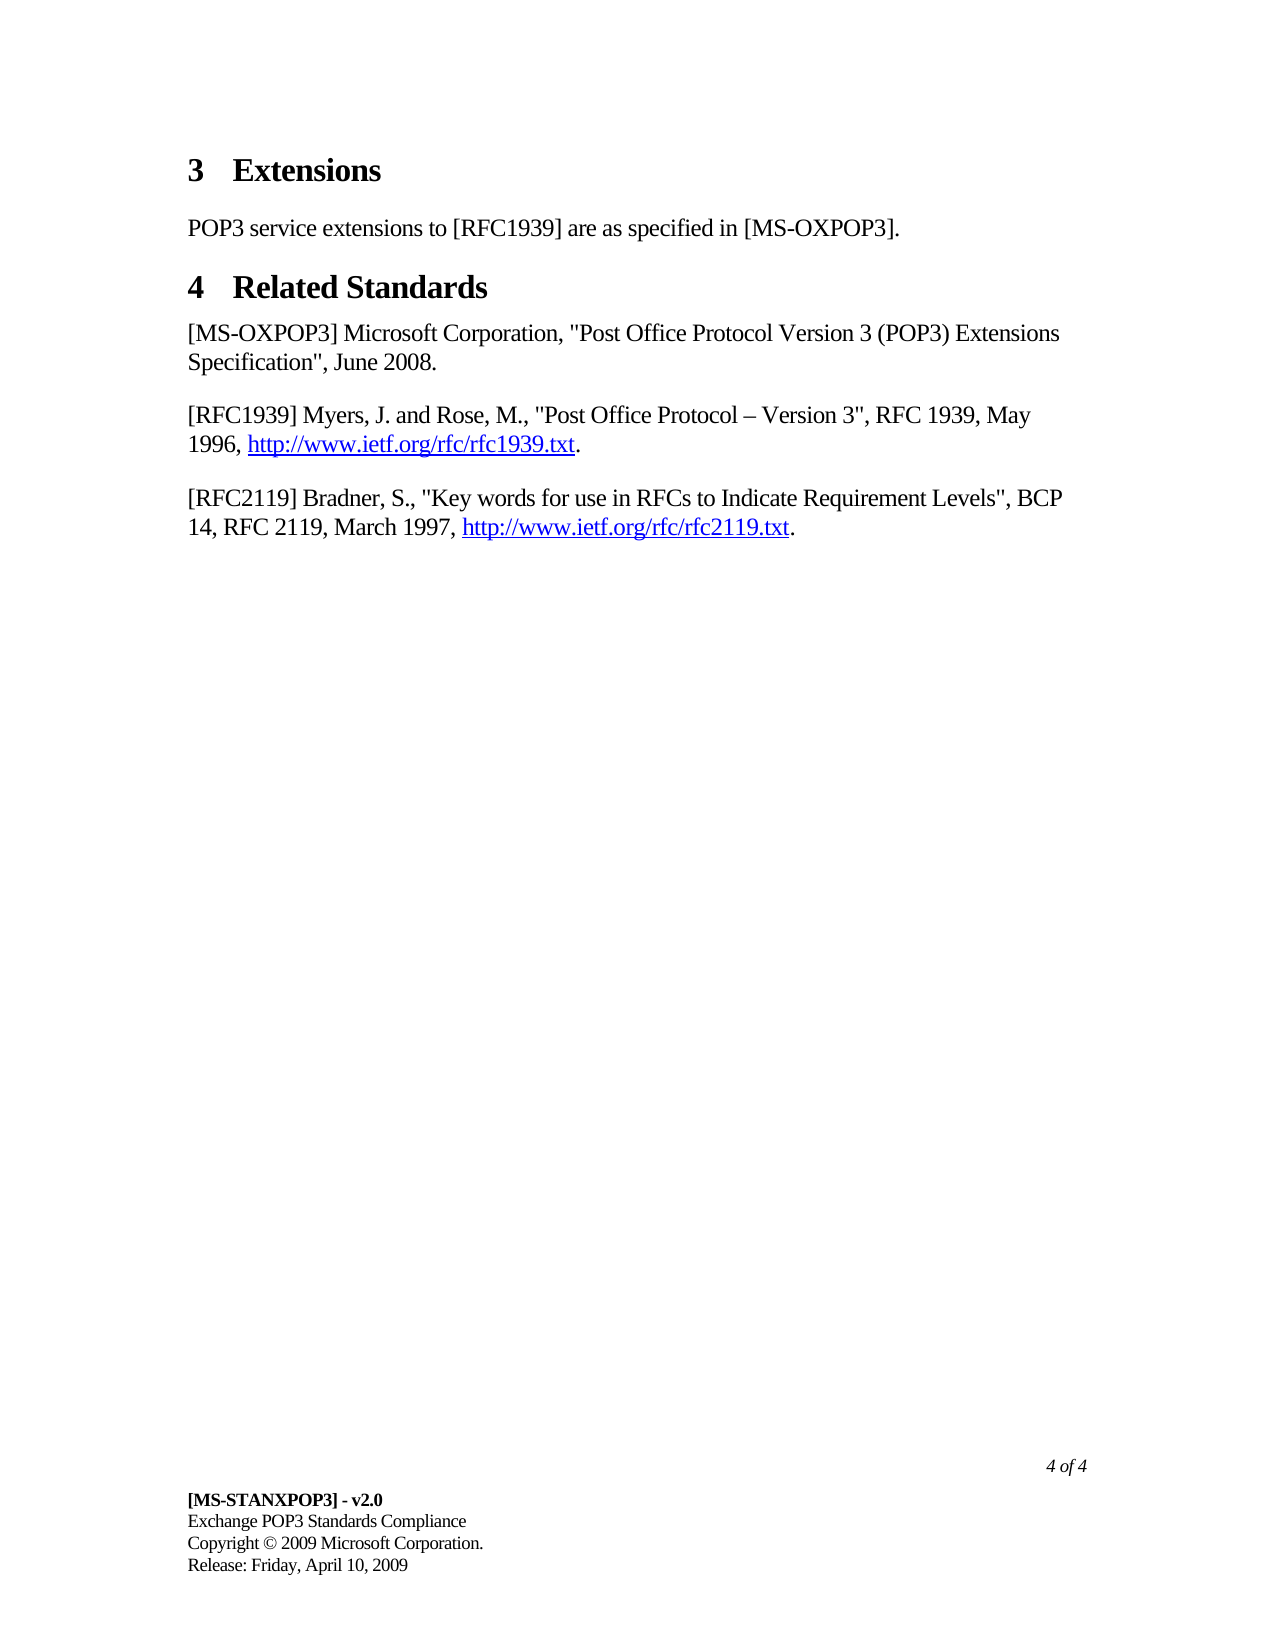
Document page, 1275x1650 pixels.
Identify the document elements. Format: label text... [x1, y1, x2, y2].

subtitle Extensions [187, 150, 1087, 188]
subtitle Related Standards [187, 267, 1087, 305]
text [RFC2119] Bradner, S., "Key words for use in RFCs to Indicate Requirement Levels", BCP 14, RFC 2119, March 1997, http://www.ietf.org/rfc/rfc2119.txt. [187, 483, 1087, 540]
text POP3 service extensions to [RFC1939] are as specified in [MS-OXPOP3]. [187, 213, 1087, 242]
text [RFC1939] Myers, J. and Rose, M., "Post Office Protocol – Version 3", RFC 1939, May 1996, http://www.ietf.org/rfc/rfc1939.txt. [187, 400, 1087, 458]
text [MS-OXPOP3] Microsoft Corporation, "Post Office Protocol Version 3 (POP3) Extensions Specification", June 2008. [187, 318, 1087, 375]
